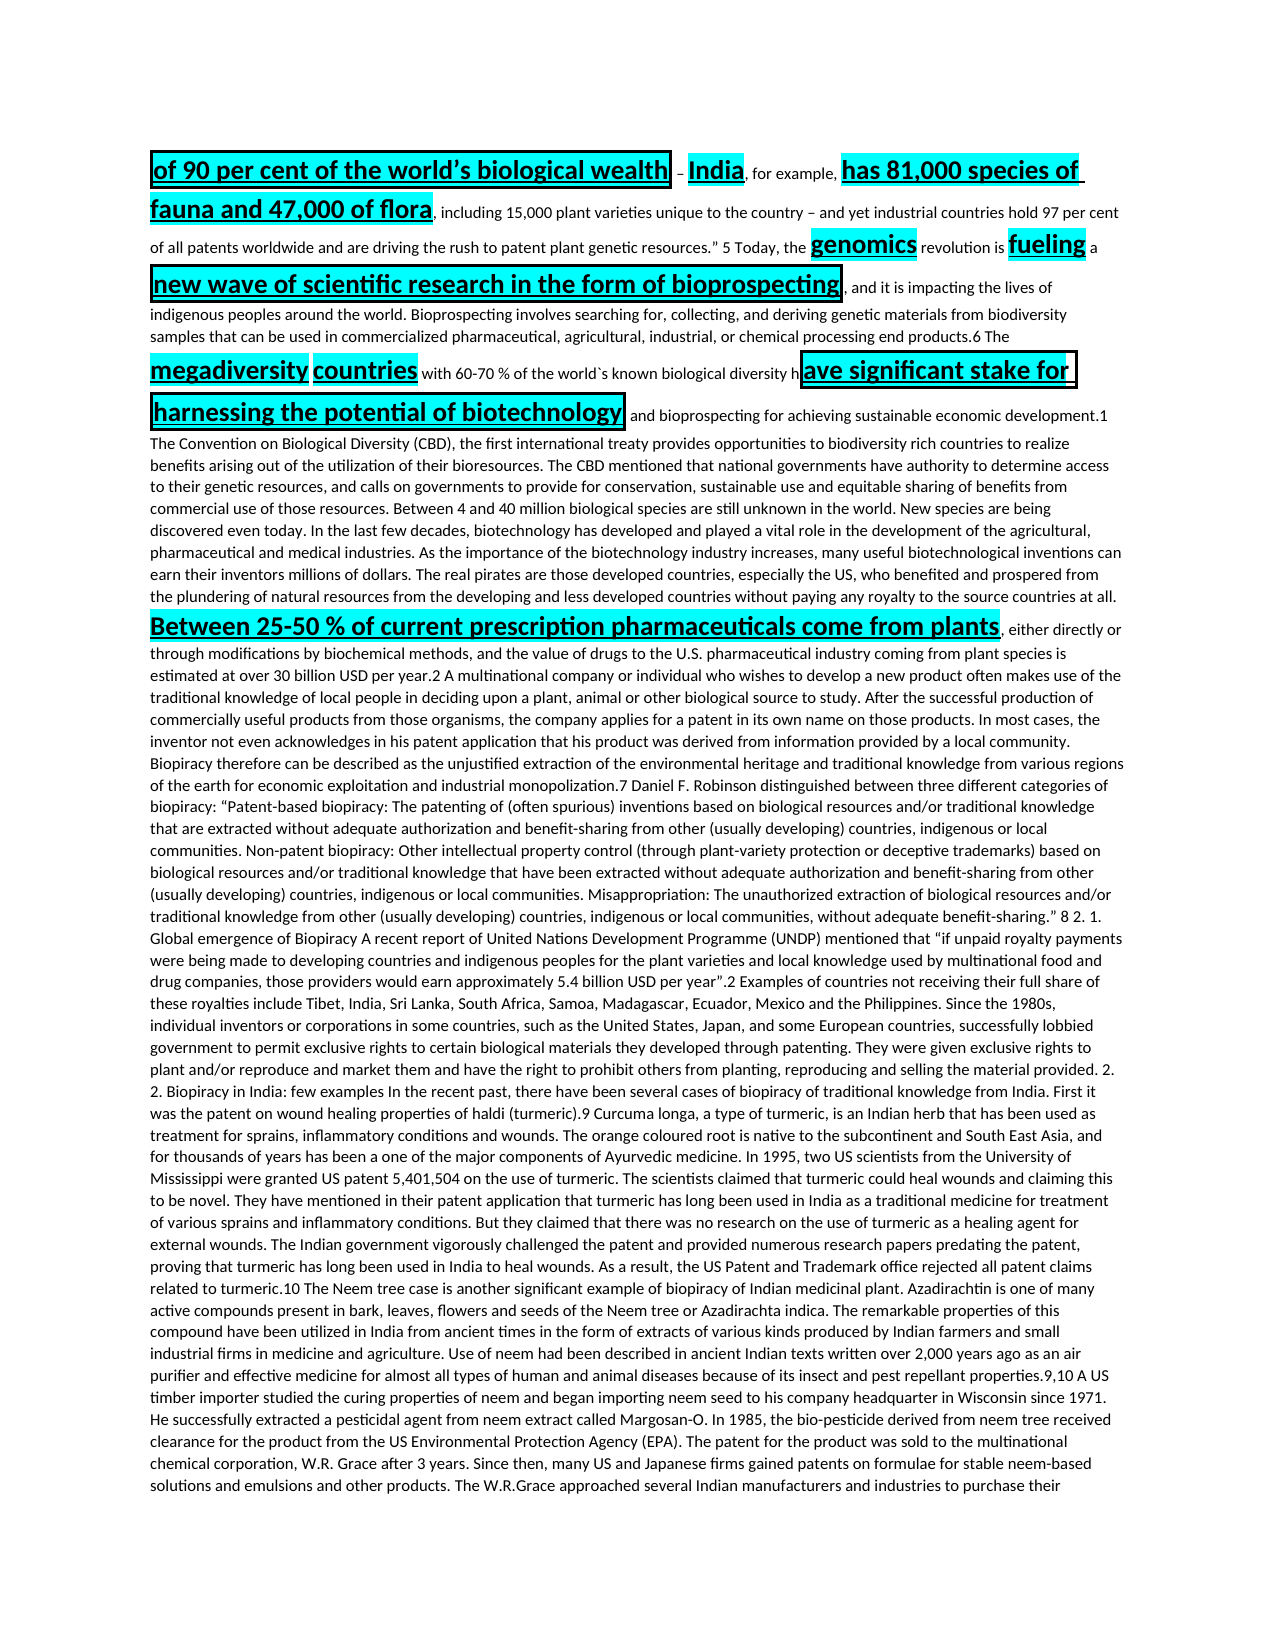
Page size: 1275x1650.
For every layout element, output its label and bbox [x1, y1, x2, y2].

text [150, 150, 1125, 1495]
